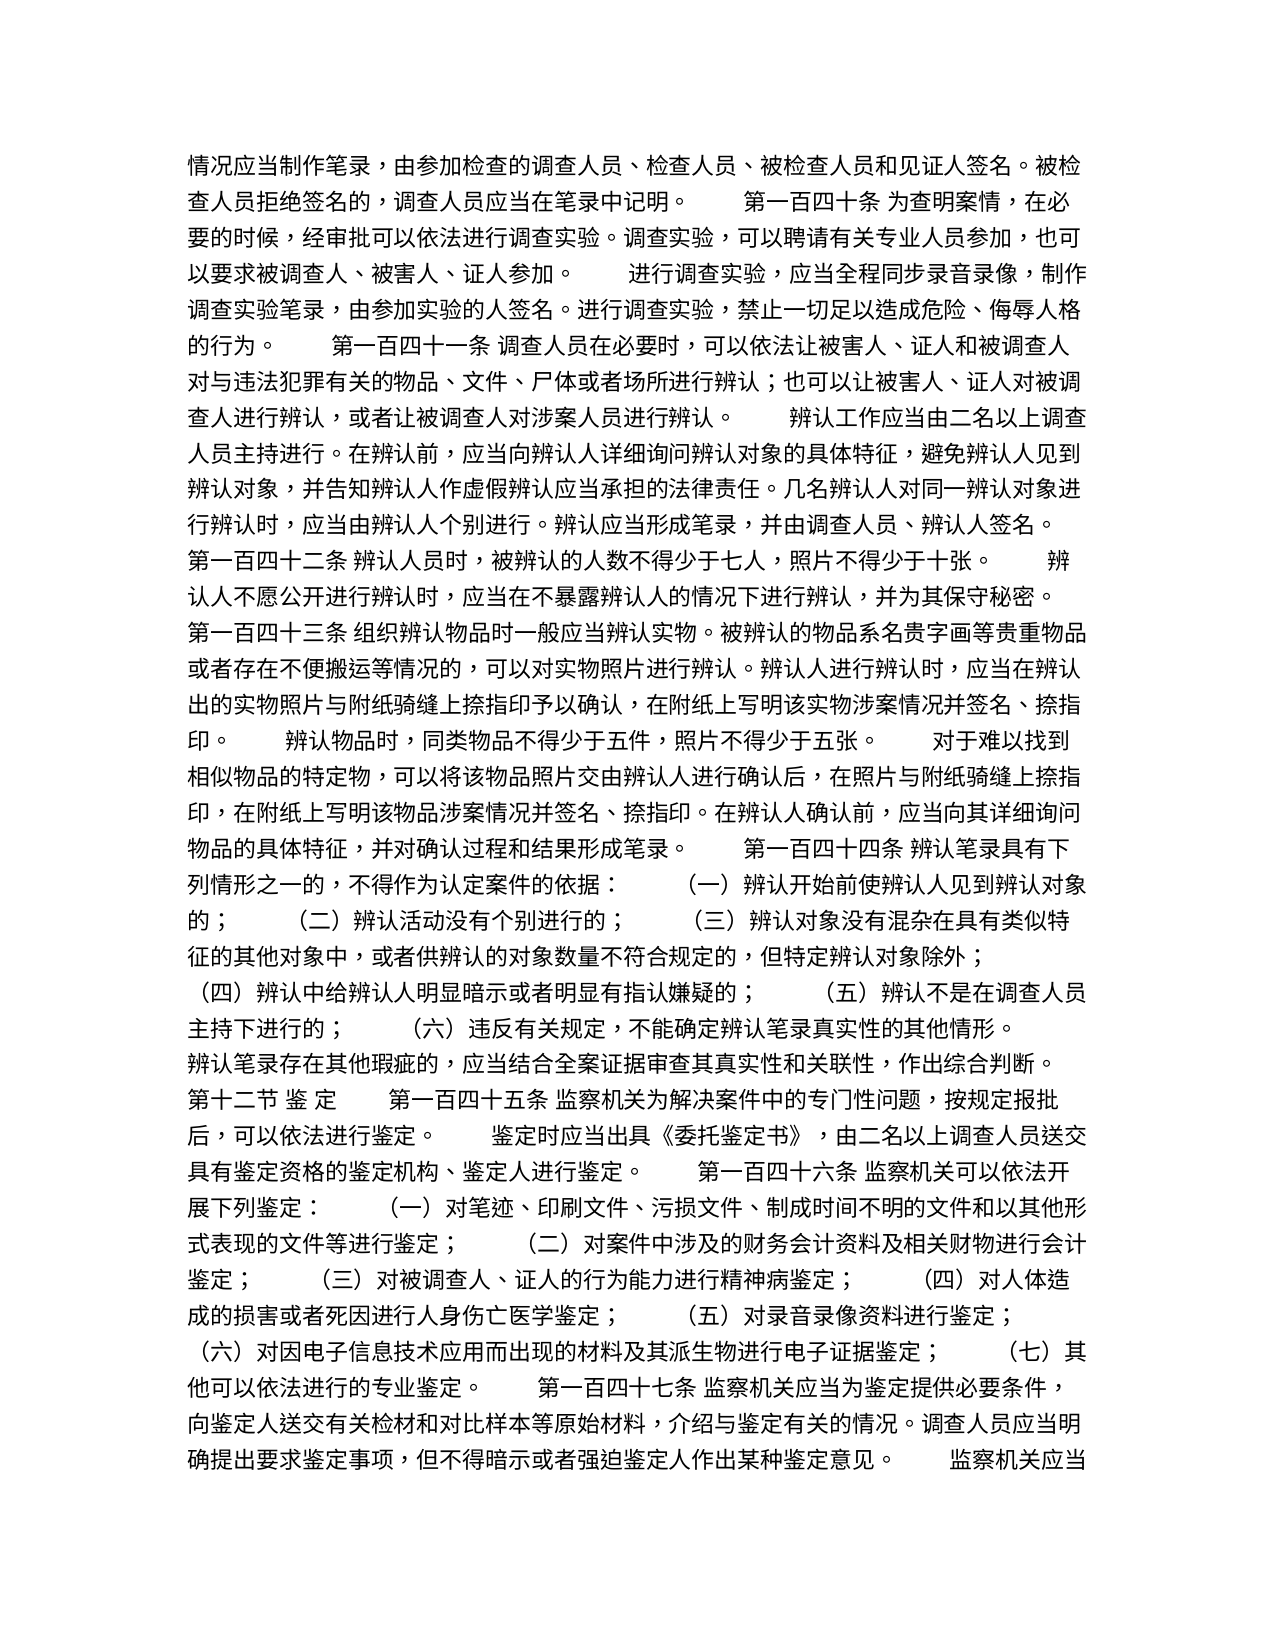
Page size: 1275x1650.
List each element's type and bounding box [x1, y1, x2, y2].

text [187, 150, 1087, 1475]
